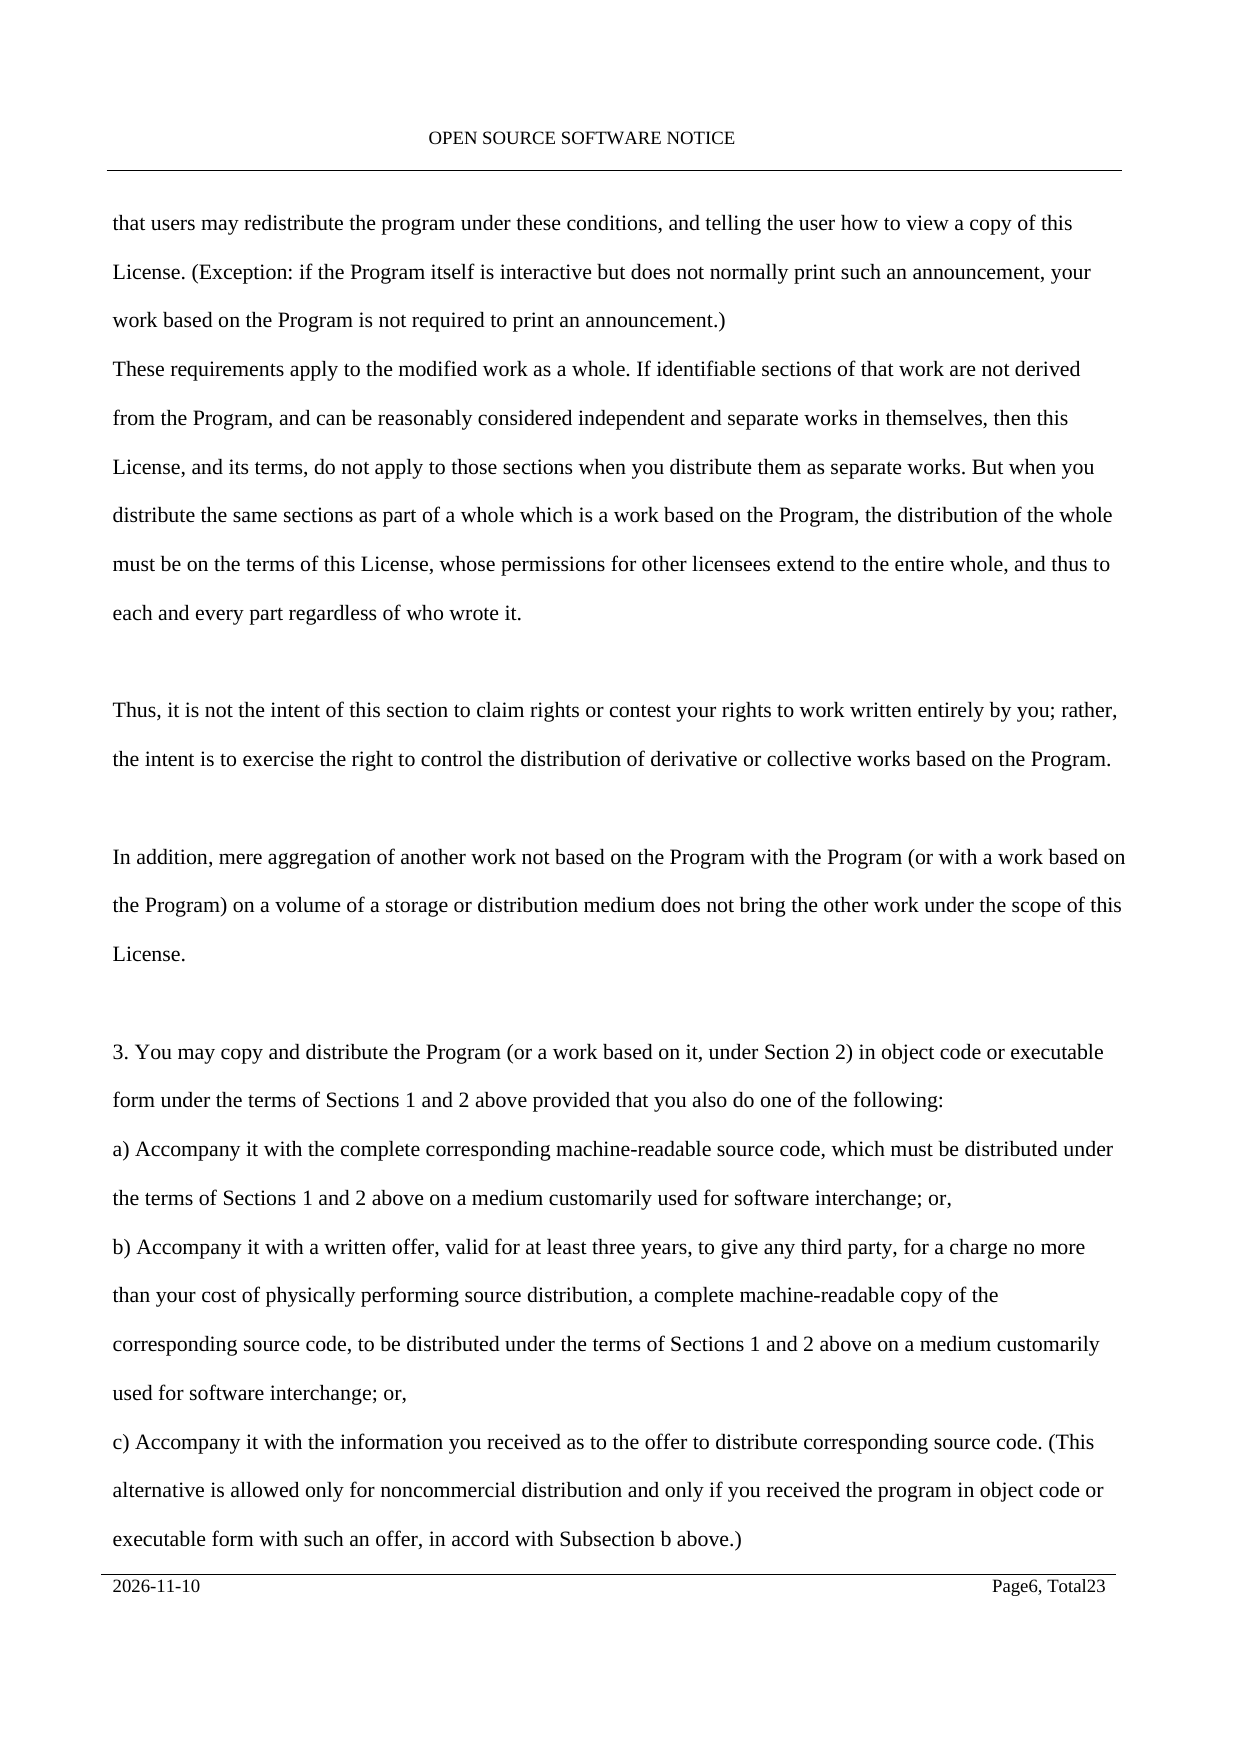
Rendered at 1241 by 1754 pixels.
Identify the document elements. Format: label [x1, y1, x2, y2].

text [112, 206, 1128, 1555]
